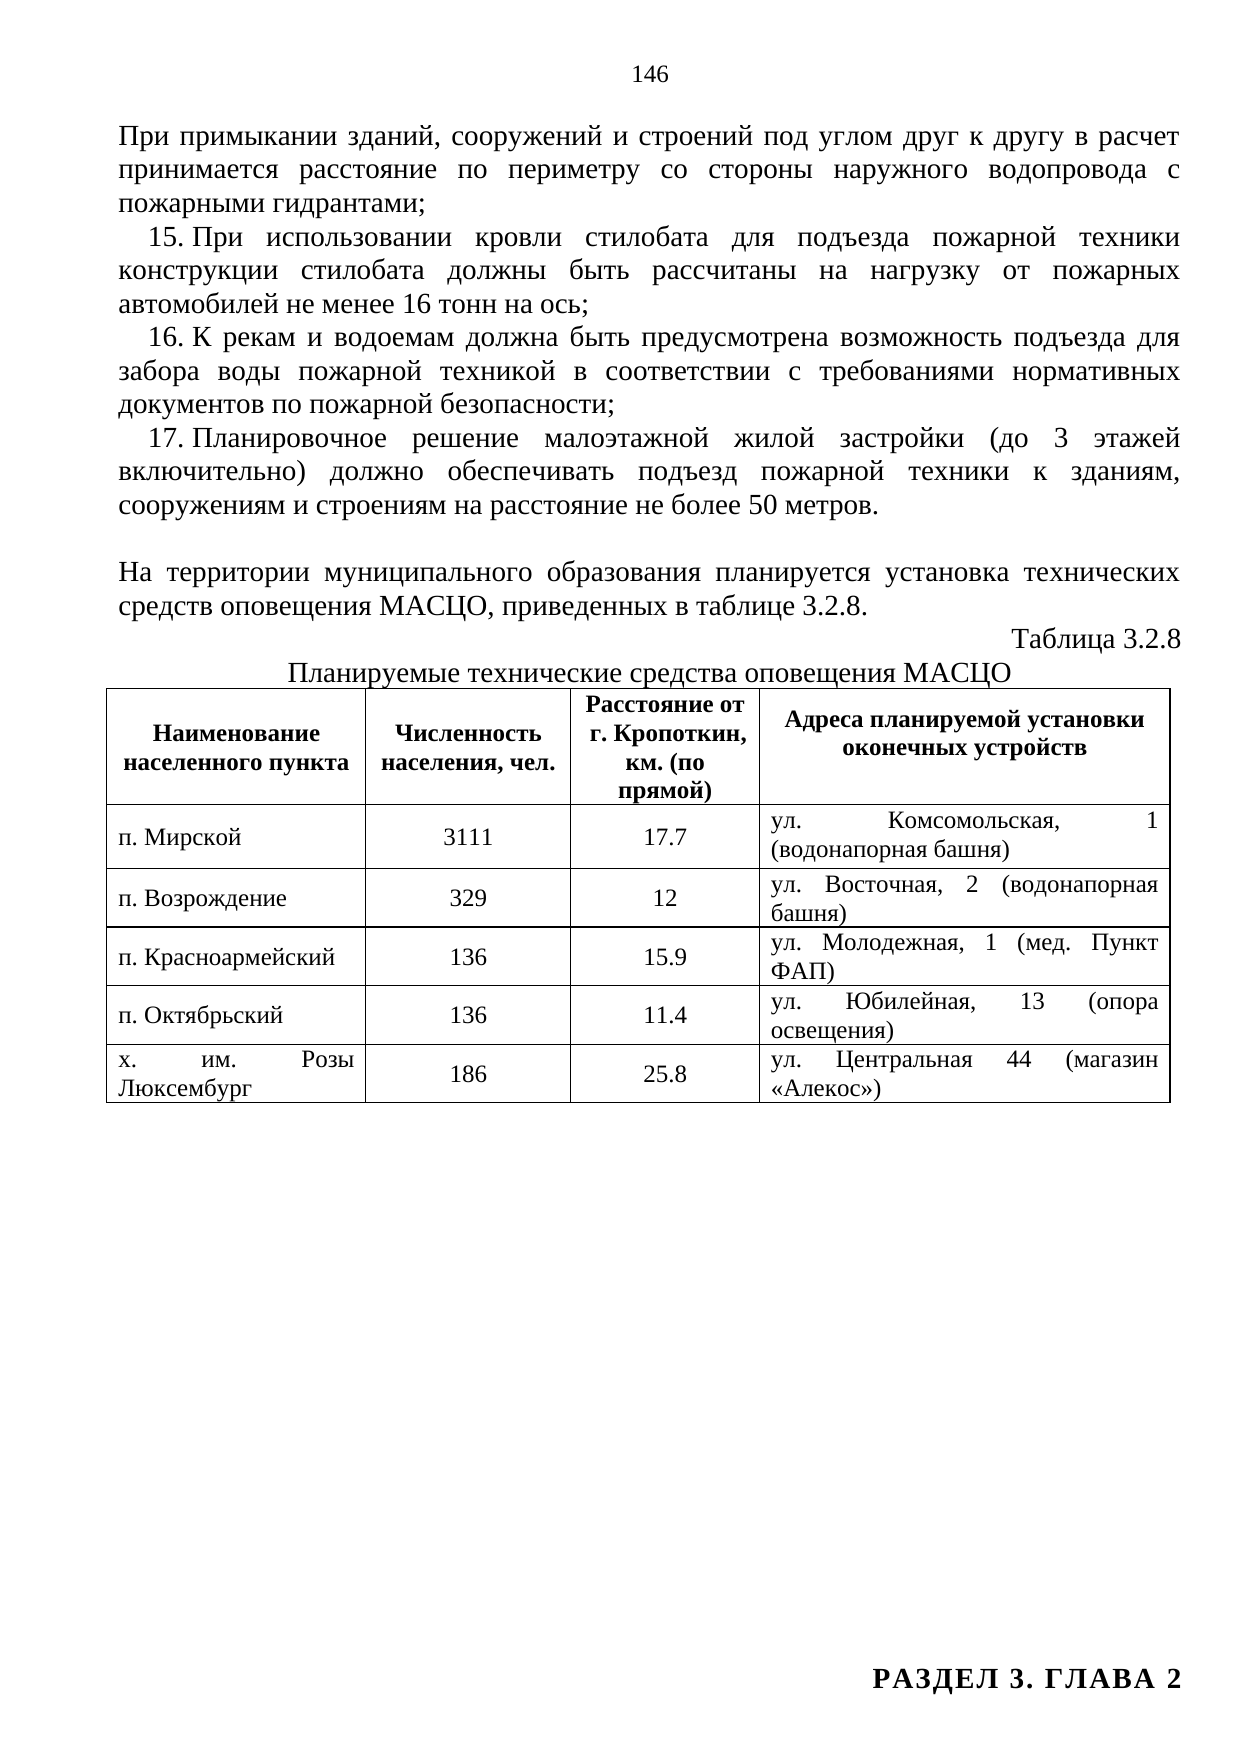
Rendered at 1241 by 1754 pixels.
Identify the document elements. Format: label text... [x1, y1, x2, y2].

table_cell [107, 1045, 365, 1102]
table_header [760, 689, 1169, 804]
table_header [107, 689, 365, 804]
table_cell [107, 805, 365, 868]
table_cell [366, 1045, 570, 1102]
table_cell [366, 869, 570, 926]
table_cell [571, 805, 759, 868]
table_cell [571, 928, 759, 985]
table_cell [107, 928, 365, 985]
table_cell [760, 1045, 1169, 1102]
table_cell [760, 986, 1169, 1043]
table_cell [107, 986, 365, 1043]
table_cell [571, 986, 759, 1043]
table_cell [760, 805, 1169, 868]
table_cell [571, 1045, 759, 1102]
list К рекам и водоемам должна быть предусмотрена возможность подъезда для забора воды пожарной техникой в соответствии с требованиями нормативных документов по пожарной безопасности; [118, 319, 1181, 420]
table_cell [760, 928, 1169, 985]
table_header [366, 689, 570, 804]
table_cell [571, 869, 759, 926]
list Планировочное решение малоэтажной жилой застройки (до 3 этажей включительно) должно обеспечивать подъезд пожарной техники к зданиям, сооружениям и строениям на расстояние не более 50 метров. [118, 420, 1181, 521]
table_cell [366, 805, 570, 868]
list При использовании кровли стилобата для подъезда пожарной техники конструкции стилобата должны быть рассчитаны на нагрузку от пожарных автомобилей не менее 16 тонн на ось; [118, 219, 1181, 319]
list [118, 118, 1181, 219]
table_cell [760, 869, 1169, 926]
text Планируемые технические средства оповещения МАСЦО [118, 655, 1181, 688]
text Таблица 3.2.8 [118, 621, 1181, 655]
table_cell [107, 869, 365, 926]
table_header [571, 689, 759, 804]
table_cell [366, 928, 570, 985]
text На территории муниципального образования планируется установка технических средств оповещения МАСЦО, приведенных в таблице 3.2.8. [118, 554, 1181, 621]
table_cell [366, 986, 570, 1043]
